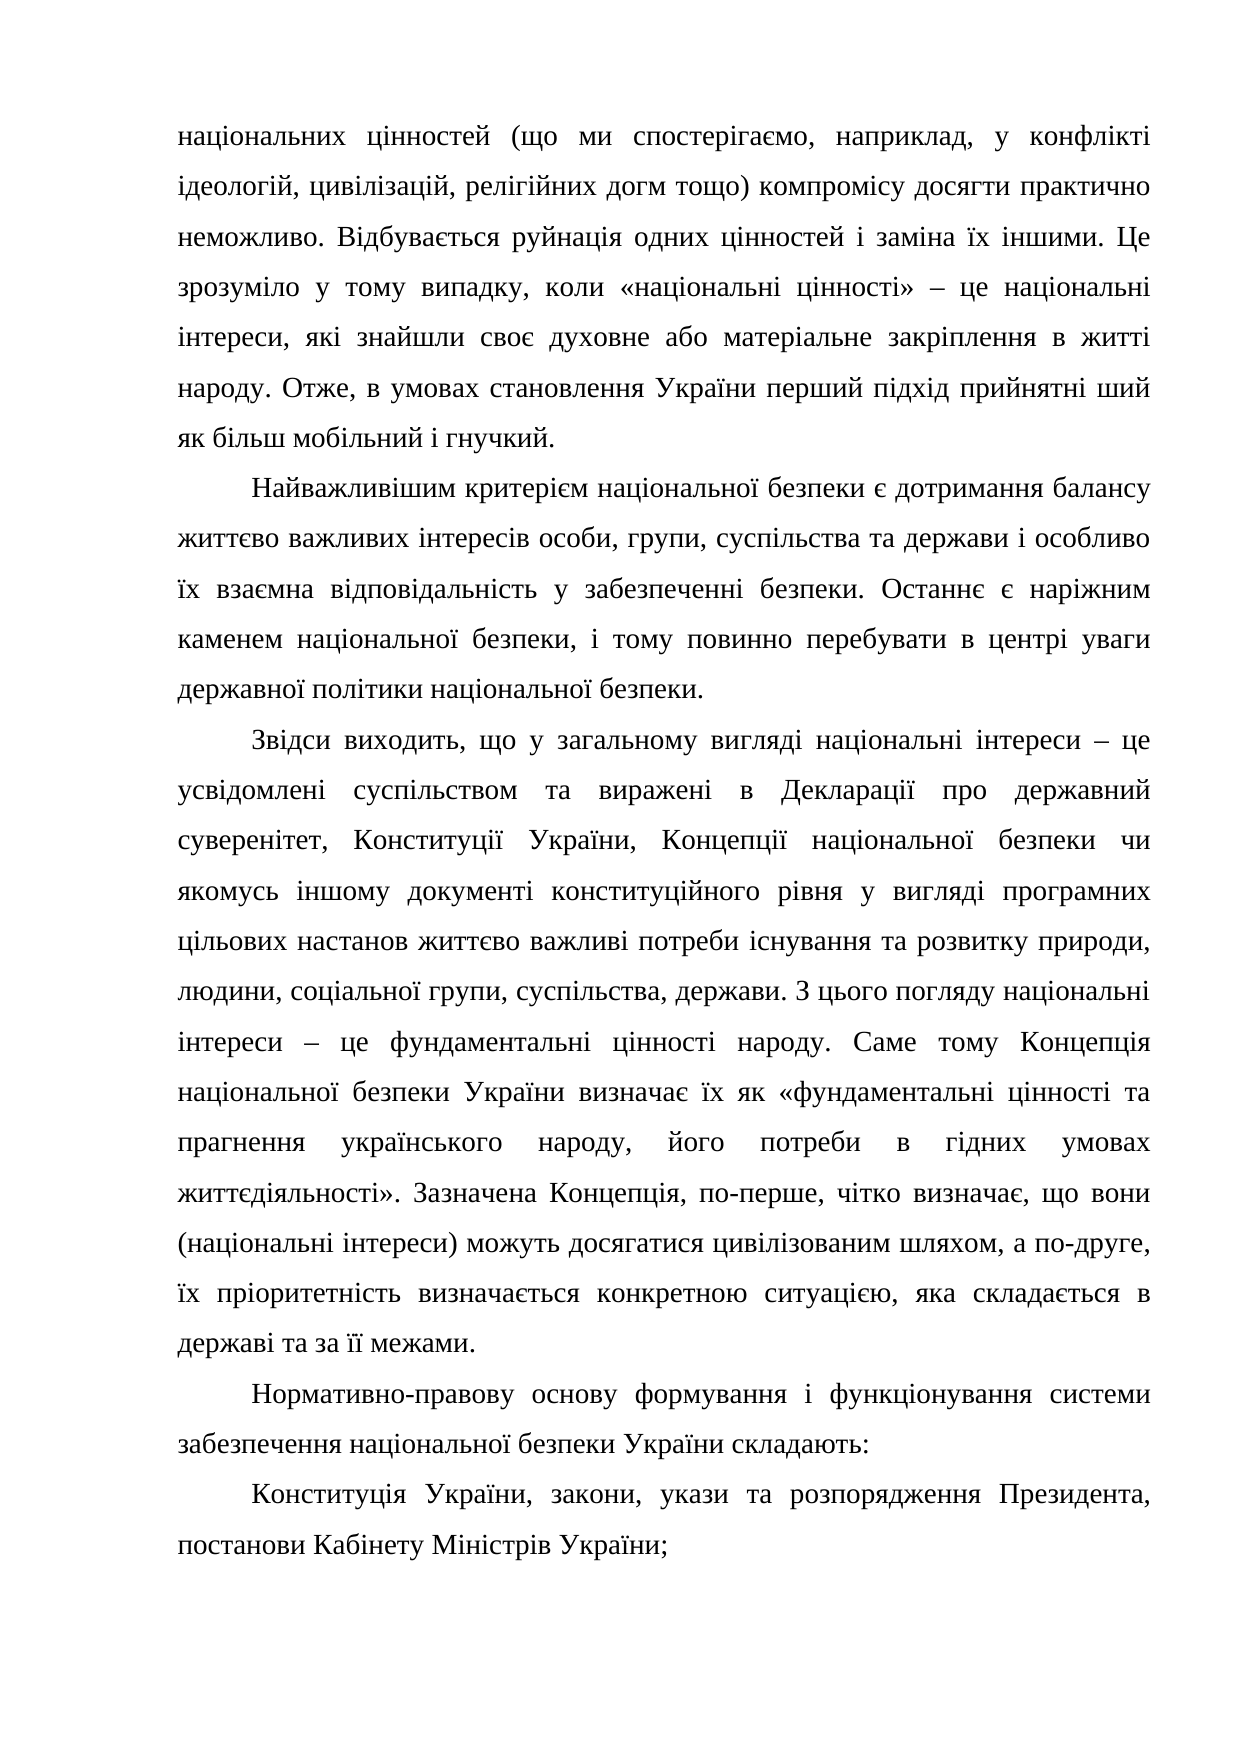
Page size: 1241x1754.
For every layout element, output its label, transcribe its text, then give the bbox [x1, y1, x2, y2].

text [177, 118, 1152, 453]
text Найважливішим критерієм національної безпеки є дотримання балансу життєво важливих інтересів особи, групи, суспільства та держави і особливо їх взаємна відповідальність у забезпеченні безпеки. Останнє є наріжним каменем національної безпеки, і тому повинно перебувати в центрі уваги державної політики на­ціональної безпеки. [177, 470, 1152, 705]
text Звідси виходить, що у загальному вигляді національні інтереси – це усвідомлені суспільством та виражені в Декларації про державний суверенітет, Конституції України, Концепції національної безпеки чи якомусь іншому документі конституційного рівня у вигляді програмних цільових настанов життєво важливі потреби існування та розвитку природи, людини, соціальної групи, суспільства, держави. З цього погляду національні інтереси – це фундаментальні цінності народу. Саме тому Концепція національної безпеки України визначає їх як «фундаментальні цінності та прагнення українського народу, його потреби в гідних умовах життєдіяльності». Зазначена Концепція, по-перше, чітко визначає, що вони (національні інтереси) можуть досягатися цивілізованим шляхом, а по-друге, їх пріоритетність визначається конкретною ситуацією, яка складається в державі та за її межами. [177, 722, 1152, 1359]
text Нормативно-правову основу формування і функціонування системи забезпечення національної безпеки України складають: [177, 1376, 1152, 1460]
text Конституція України, закони, укази та розпорядження Президента, постанови Кабінету Міністрів України; [177, 1477, 1152, 1560]
